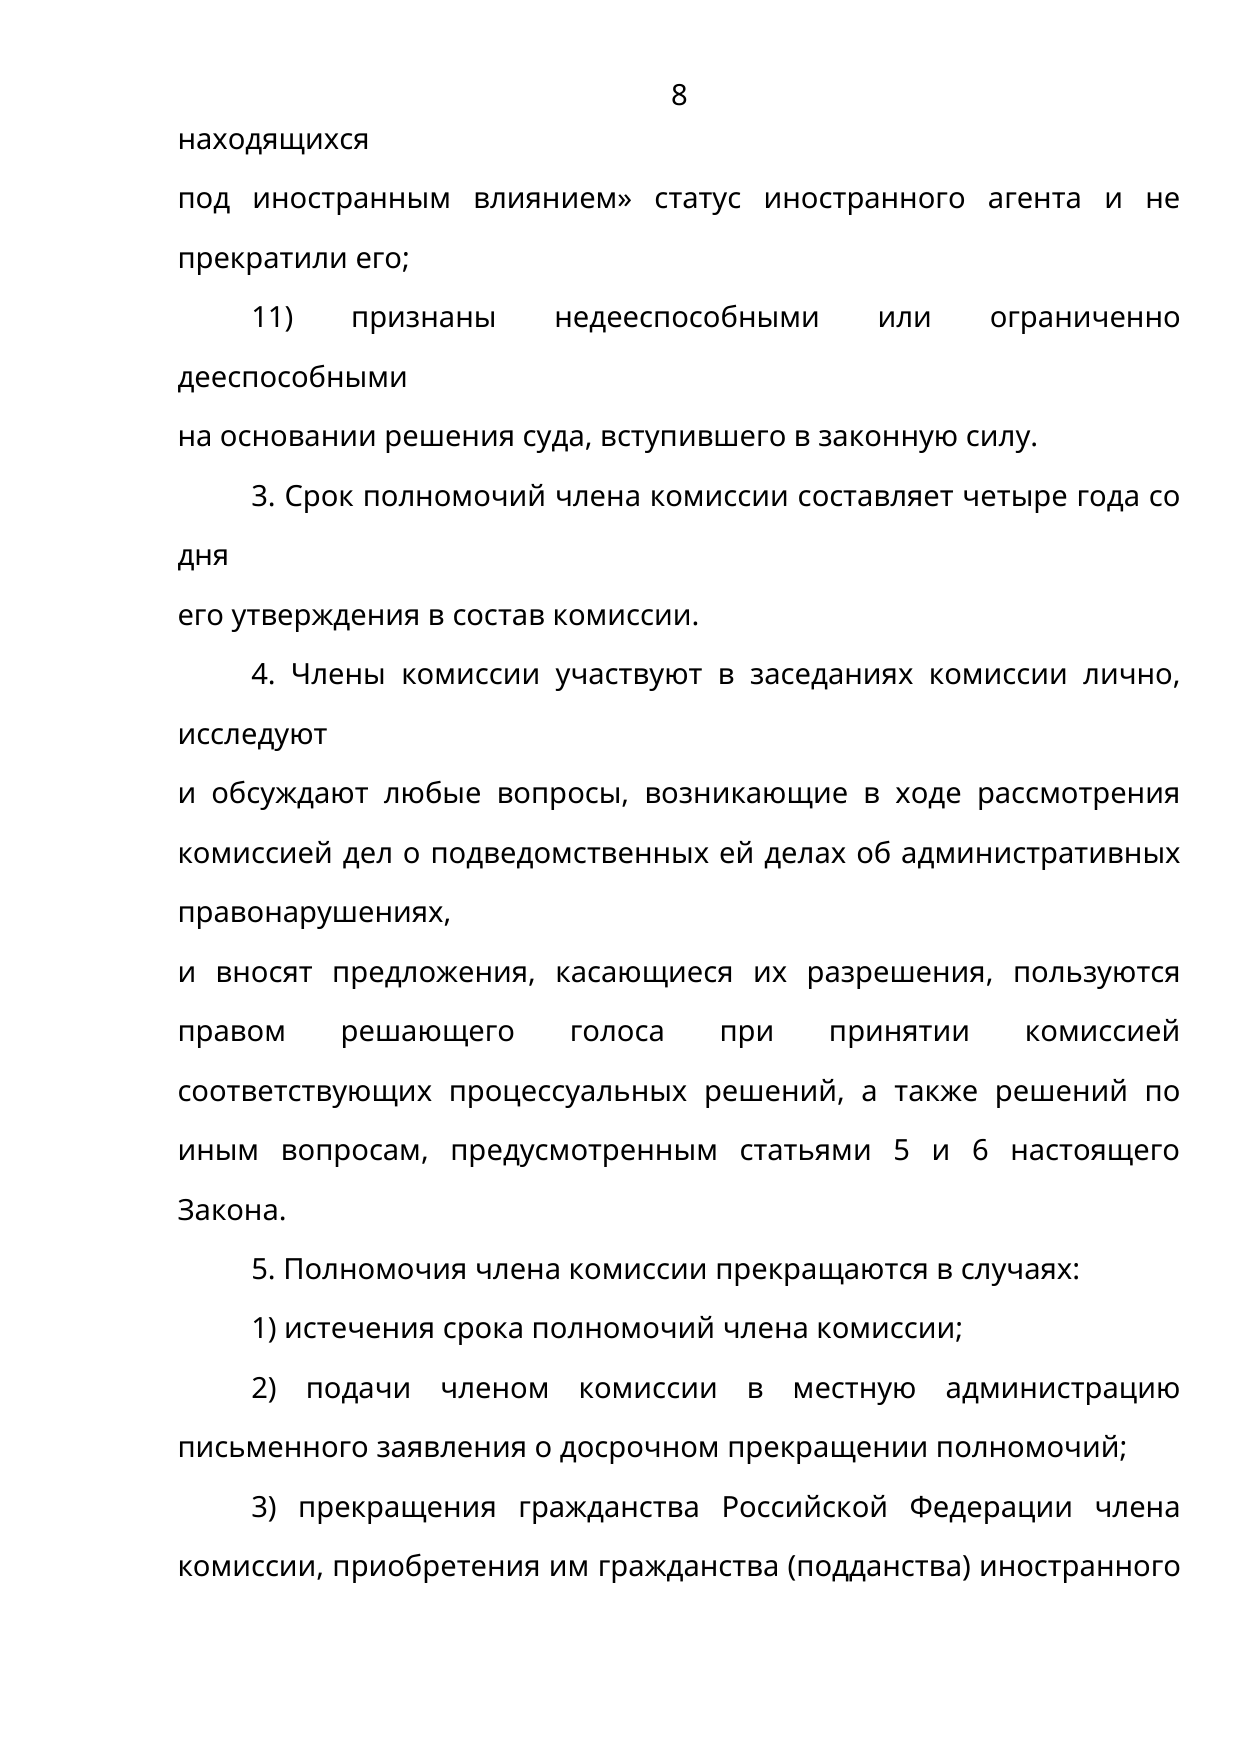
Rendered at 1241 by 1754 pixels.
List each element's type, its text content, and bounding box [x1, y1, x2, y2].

text 1) истечения срока полномочий члена комиссии; [177, 1308, 1181, 1347]
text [177, 1486, 1181, 1585]
text 11) признаны недееспособными или ограниченно дееспособными на основании решения суда, вступившего в законную силу. [177, 297, 1181, 455]
text 3. Срок полномочий члена комиссии составляет четыре года со дня его утверждения в состав комиссии. [177, 475, 1181, 634]
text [177, 118, 1181, 277]
text 5. Полномочия члена комиссии прекращаются в случаях: [177, 1248, 1181, 1288]
text 2) подачи членом комиссии в местную администрацию письменного заявления о досрочном прекращении полномочий; [177, 1367, 1181, 1466]
text 4. Члены комиссии участвуют в заседаниях комиссии лично, исследуют и обсуждают любые вопросы, возникающие в ходе рассмотрения комиссией дел о подведомственных ей делах об административных правонарушениях, и вносят предложения, касающиеся их разрешения, пользуются правом решающего голоса при принятии комиссией соответствующих процессуальных решений, а также решений по иным вопросам, предусмотренным статьями 5 и 6 настоящего Закона. [177, 653, 1181, 1228]
